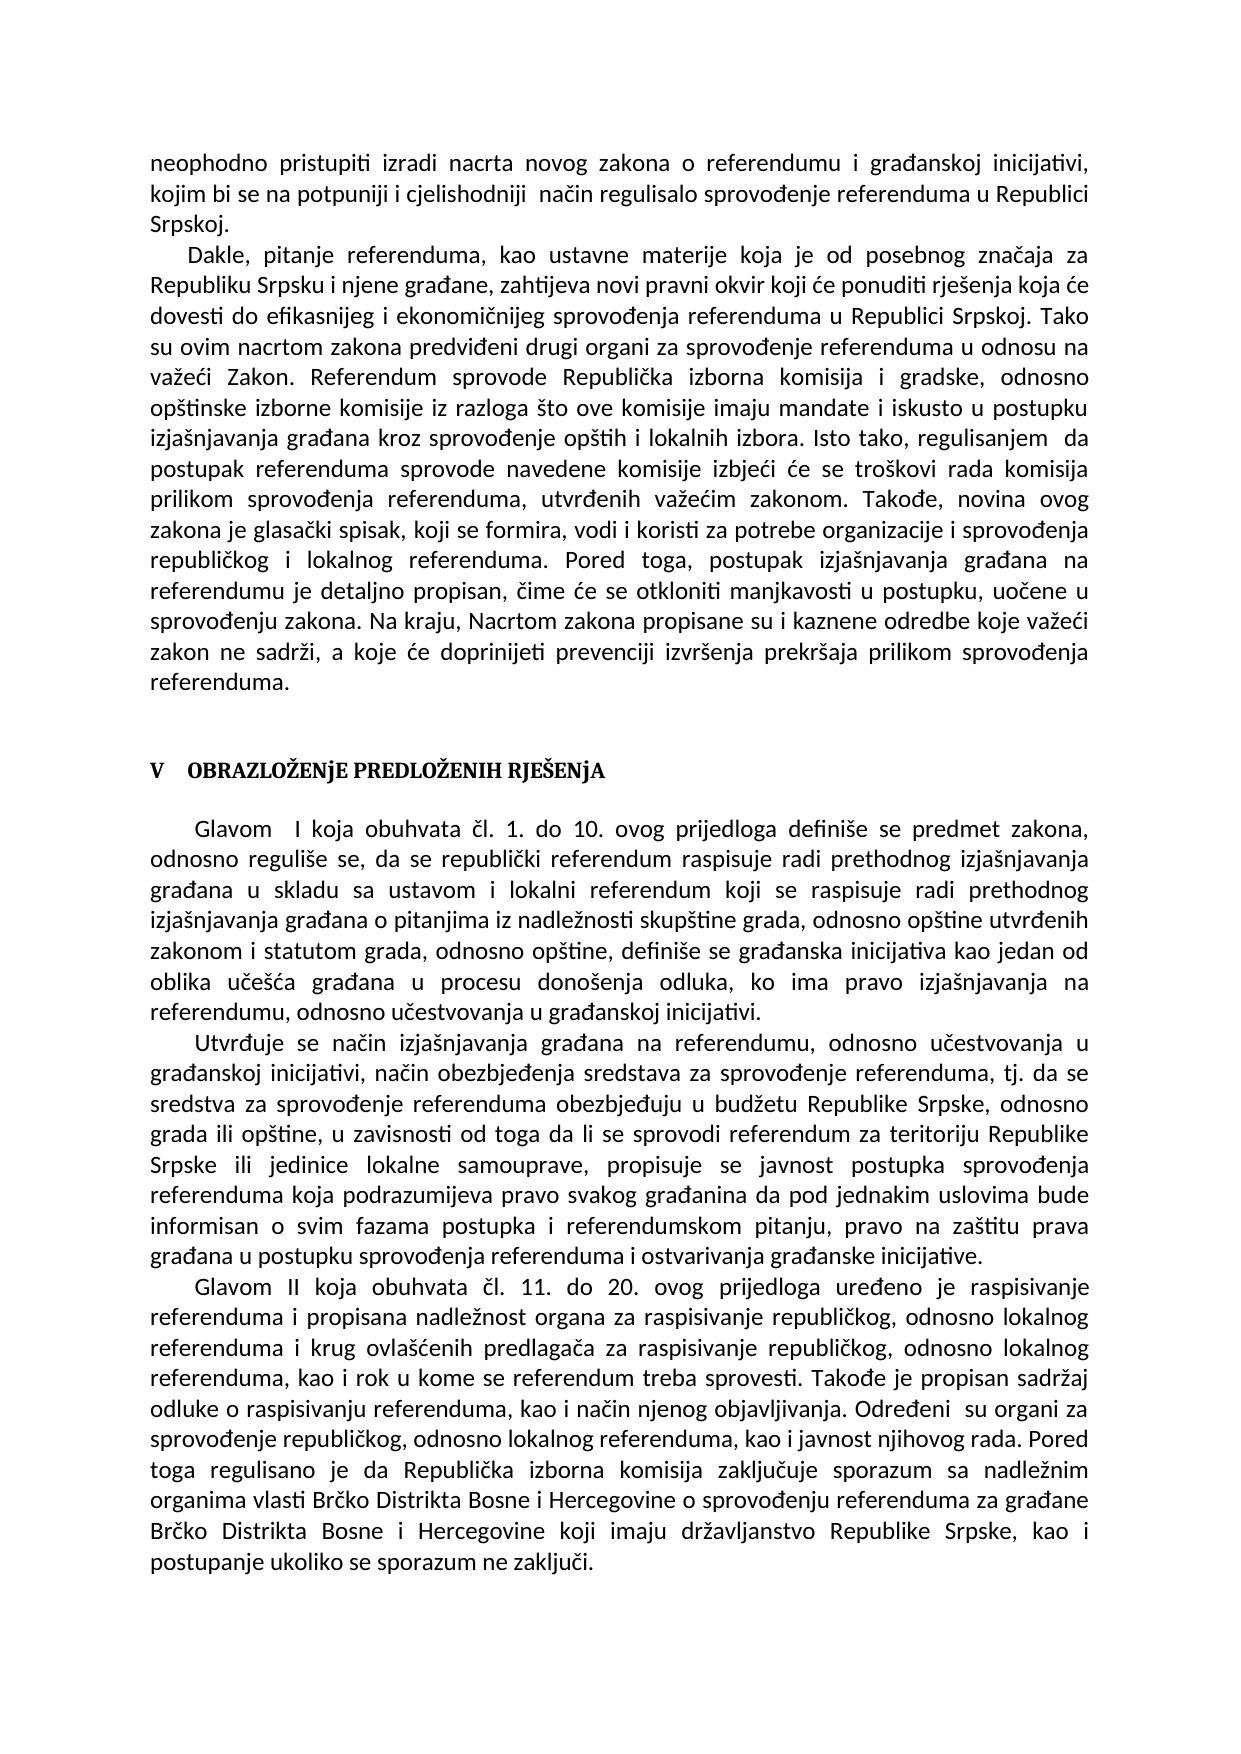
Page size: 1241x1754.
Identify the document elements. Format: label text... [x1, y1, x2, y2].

text Dakle, pitanje referenduma, kao ustavne materije koja je od posebnog značaja za Republiku Srpsku i njene građane, zahtijeva novi pravni okvir koji će ponuditi rješenja koja će dovesti do efikasnijeg i ekonomičnijeg sprovođenja referenduma u Republici Srpskoj. Tako su ovim nacrtom zakona predviđeni drugi organi za sprovođenje referenduma u odnosu na važeći Zakon. Referendum sprovode Republička izborna komisija i gradske, odnosno opštinske izborne komisije iz razloga što ove komisije imaju mandate i iskusto u postupku izjašnjavanja građana kroz sprovođenje opštih i lokalnih izbora. Isto tako, regulisanjem da postupak referenduma sprovode navedene komisije izbjeći će se troškovi rada komisija prilikom sprovođenja referenduma, utvrđenih važećim zakonom. Takođe, novina ovog zakona je glasački spisak, koji se formira, vodi i koristi za potrebe organizacije i sprovođenja republičkog i lokalnog referenduma. Pored toga, postupak izjašnjavanja građana na referendumu je detalјno propisan, čime će se otkloniti manjkavosti u postupku, uočene u sprovođenju zakona. Na kraju, Nacrtom zakona propisane su i kaznene odredbe koje važeći zakon ne sadrži, a koje će doprinijeti prevenciji izvršenja prekršaja prilikom sprovođenja referenduma. [150, 239, 1090, 697]
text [150, 148, 1090, 239]
text Glavom I koja obuhvata čl. 1. do 10. ovog prijedloga definiše se predmet zakona, odnosno reguliše se, da se republički referendum raspisuje radi prethodnog izjašnjavanja građana u skladu sa ustavom i lokalni referendum koji se raspisuje radi prethodnog izjašnjavanja građana o pitanjima iz nadležnosti skupštine grada, odnosno opštine utvrđenih zakonom i statutom grada, odnosno opštine, definiše se građanska inicijativa kao jedan od oblika učešća građana u procesu donošenja odluka, ko ima pravo izjašnjavanja na referendumu, odnosno učestvovanja u građanskoj inicijativi. [150, 813, 1090, 1027]
text Utvrđuje se način izjašnjavanja građana na referendumu, odnosno učestvovanja u građanskoj inicijativi, način obezbjeđenja sredstava za sprovođenje referenduma, tj. da se sredstva za sprovođenje referenduma obezbjeđuju u budžetu Republike Srpske, odnosno grada ili opštine, u zavisnosti od toga da li se sprovodi referendum za teritoriju Republike Srpske ili jedinice lokalne samouprave, propisuje se javnost postupka sprovođenja referenduma koja podrazumijeva pravo svakog građanina da pod jednakim uslovima bude informisan o svim fazama postupka i referendumskom pitanju, pravo na zaštitu prava građana u postupku sprovođenja referenduma i ostvarivanja građanske inicijative. [150, 1027, 1090, 1271]
text V OBRAZLOŽENјE PREDLOŽENIH RJEŠENјA [150, 758, 1090, 784]
text Glavom II koja obuhvata čl. 11. do 20. ovog prijedloga uređeno je raspisivanje referenduma i propisana nadležnost organa za raspisivanje republičkog, odnosno lokalnog referenduma i krug ovlašćenih predlagača za raspisivanje republičkog, odnosno lokalnog referenduma, kao i rok u kome se referendum treba sprovesti. Takođe je propisan sadržaj odluke o raspisivanju referenduma, kao i način njenog objavlјivanja. Određeni su organi za sprovođenje republičkog, odnosno lokalnog referenduma, kao i javnost njihovog rada. Pored toga regulisano je da Republička izborna komisija zaklјučuje sporazum sa nadležnim organima vlasti Brčko Distrikta Bosne i Hercegovine o sprovođenju referenduma za građane Brčko Distrikta Bosne i Hercegovine koji imaju državlјanstvo Republike Srpske, kao i postupanje ukoliko se sporazum ne zaklјuči. [150, 1271, 1090, 1576]
